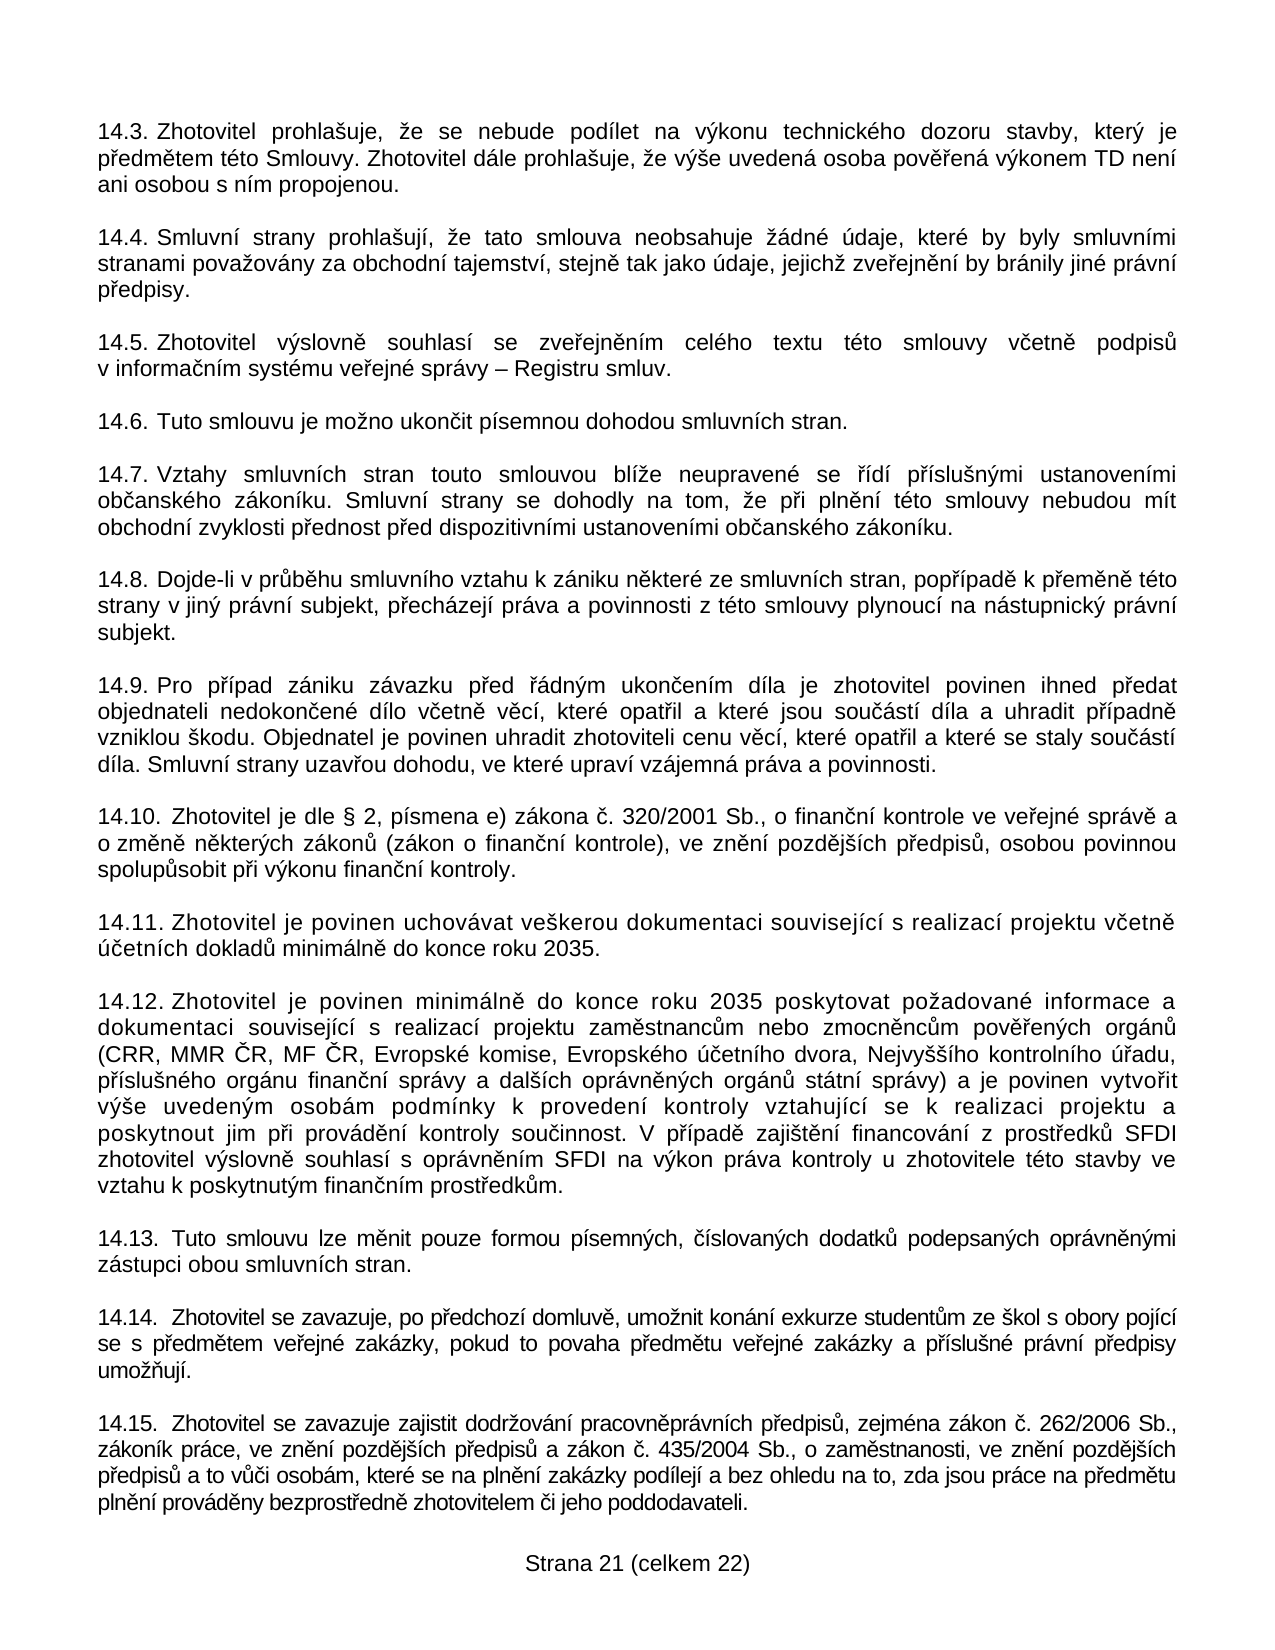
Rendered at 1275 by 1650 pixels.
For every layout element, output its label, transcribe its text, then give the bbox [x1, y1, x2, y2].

list Zhotovitel výslovně souhlasí se zveřejněním celého textu této smlouvy včetně podpisů v informačním systému veřejné správy – Registru smluv. [97, 329, 1177, 382]
list Tuto smlouvu lze měnit pouze formou písemných, číslovaných dodatků podepsaných oprávněnými zástupci obou smluvních stran. [97, 1225, 1177, 1278]
list Zhotovitel je povinen minimálně do konce roku 2035 poskytovat požadované informace a dokumentaci související s realizací projektu zaměstnancům nebo zmocněncům pověřených orgánů (CRR, MMR ČR, MF ČR, Evropské komise, Evropského účetního dvora, Nejvyššího kontrolního úřadu, příslušného orgánu finanční správy a dalších oprávněných orgánů státní správy) a je povinen vytvořit výše uvedeným osobám podmínky k provedení kontroly vztahující se k realizaci projektu a poskytnout jim při provádění kontroly součinnost. V případě zajištění financování z prostředků SFDI zhotovitel výslovně souhlasí s oprávněním SFDI na výkon práva kontroly u zhotovitele této stavby ve vztahu k poskytnutým finančním prostředkům. [97, 988, 1177, 1199]
list Zhotovitel se zavazuje zajistit dodržování pracovněprávních předpisů, zejména zákon č. 262/2006 Sb., zákoník práce, ve znění pozdějších předpisů a zákon č. 435/2004 Sb., o zaměstnanosti, ve znění pozdějších předpisů a to vůči osobám, které se na plnění zakázky podílejí a bez ohledu na to, zda jsou práce na předmětu plnění prováděny bezprostředně zhotovitelem či jeho poddodavateli. [97, 1409, 1177, 1515]
list Vztahy smluvních stran touto smlouvou blíže neupravené se řídí příslušnými ustanoveními občanského zákoníku. Smluvní strany se dohodly na tom, že při plnění této smlouvy nebudou mít obchodní zvyklosti přednost před dispozitivními ustanoveními občanského zákoníku. [97, 461, 1177, 540]
list Tuto smlouvu je možno ukončit písemnou dohodou smluvních stran. [97, 408, 1177, 434]
list Dojde-li v průběhu smluvního vztahu k zániku některé ze smluvních stran, popřípadě k přeměně této strany v jiný právní subjekt, přecházejí práva a povinnosti z této smlouvy plynoucí na nástupnický právní subjekt. [97, 566, 1177, 645]
list Pro případ zániku závazku před řádným ukončením díla je zhotovitel povinen ihned předat objednateli nedokončené dílo včetně věcí, které opatřil a které jsou součástí díla a uhradit případně vzniklou škodu. Objednatel je povinen uhradit zhotoviteli cenu věcí, které opatřil a které se staly součástí díla. Smluvní strany uzavřou dohodu, ve které upraví vzájemná práva a povinnosti. [97, 672, 1177, 777]
list Smluvní strany prohlašují, že tato smlouva neobsahuje žádné údaje, které by byly smluvními stranami považovány za obchodní tajemství, stejně tak jako údaje, jejichž zveřejnění by bránily jiné právní předpisy. [97, 223, 1177, 303]
list Zhotovitel je povinen uchovávat veškerou dokumentaci související s realizací projektu včetně účetních dokladů minimálně do konce roku 2035. [97, 909, 1177, 961]
list Zhotovitel prohlašuje, že se nebude podílet na výkonu technického dozoru stavby, který je předmětem této Smlouvy. Zhotovitel dále prohlašuje, že výše uvedená osoba pověřená výkonem TD není ani osobou s ním propojenou. [97, 118, 1177, 197]
list Zhotovitel se zavazuje, po předchozí domluvě, umožnit konání exkurze studentům ze škol s obory pojící se s předmětem veřejné zakázky, pokud to povaha předmětu veřejné zakázky a příslušné právní předpisy umožňují. [97, 1304, 1177, 1383]
list Zhotovitel je dle § 2, písmena e) zákona č. 320/2001 Sb., o finanční kontrole ve veřejné správě a o změně některých zákonů (zákon o finanční kontrole), ve znění pozdějších předpisů, osobou povinnou spolupůsobit při výkonu finanční kontroly. [97, 803, 1177, 882]
